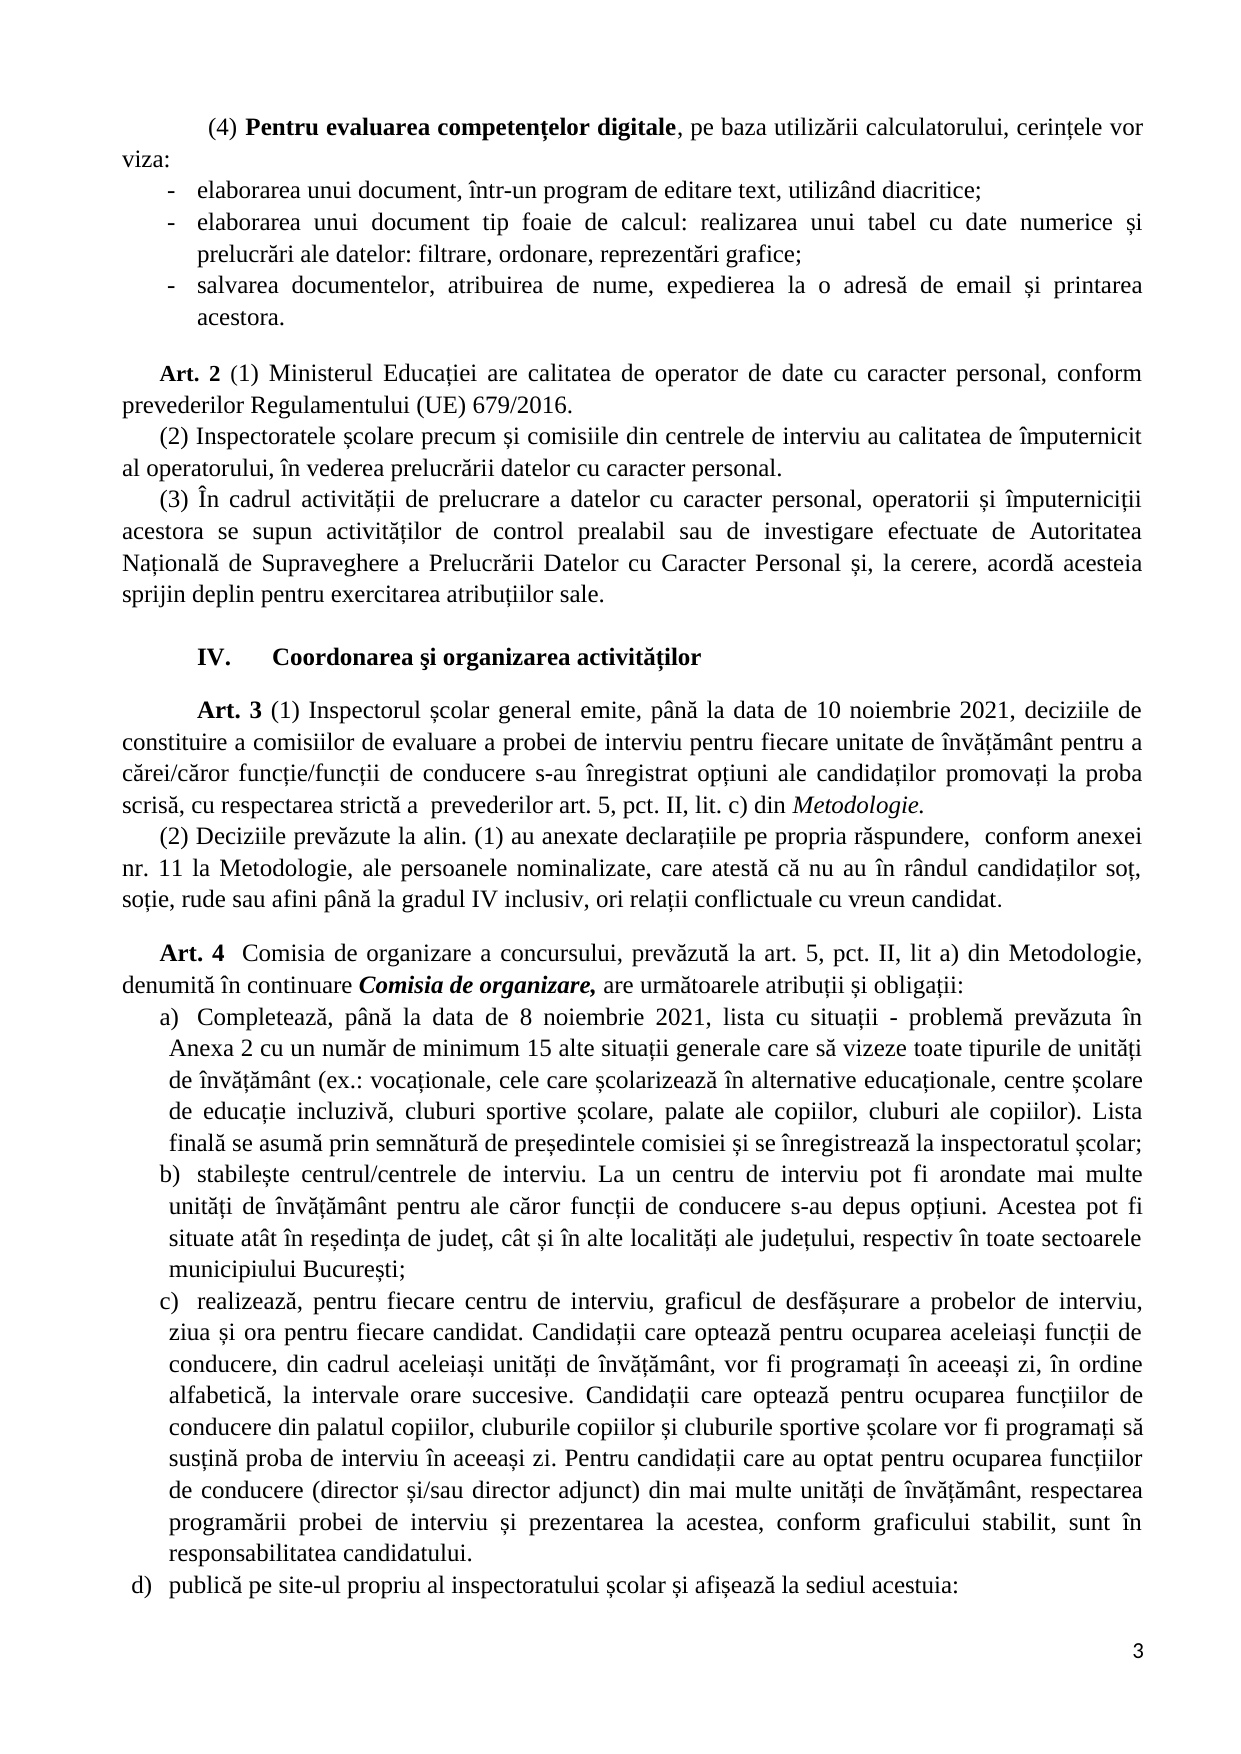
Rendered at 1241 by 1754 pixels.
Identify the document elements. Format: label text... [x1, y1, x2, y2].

text (2) Deciziile prevăzute la alin. (1) au anexate declarațiile pe propria răspundere, conform anexei nr. 11 la Metodologie, ale persoanele nominalizate, care atestă că nu au în rândul candidaților soț, soție, rude sau afini până la gradul IV inclusiv, ori relații conflictuale cu vreun candidat. [122, 821, 1144, 913]
list publică pe site-ul propriu al inspectoratului școlar și afișează la sediul acestuia: [131, 1570, 1144, 1598]
text Art. 4 Comisia de organizare a concursului, prevăzută la art. 5, pct. II, lit a) din Metodologie, denumită în continuare Comisia de organizare, are următoarele atribuții și obligații: [122, 938, 1144, 999]
list elaborarea unui document tip foaie de calcul: realizarea unui tabel cu date numerice și prelucrări ale datelor: filtrare, ordonare, reprezentări grafice; [167, 207, 1144, 267]
text Art. 2 (1) Ministerul Educației are calitatea de operator de date cu caracter personal, conform prevederilor Regulamentului (UE) 679/2016. [122, 358, 1144, 419]
text Art. 3 (1) Inspectorul școlar general emite, până la data de 10 noiembrie 2021, deciziile de constituire a comisiilor de evaluare a probei de interviu pentru fiecare unitate de învățământ pentru a cărei/căror funcție/funcții de conducere s-au înregistrat opțiuni ale candidaților promovați la proba scrisă, cu respectarea strictă a prevederilor art. 5, pct. II, lit. c) din Metodologie. [122, 695, 1144, 818]
text (2) Inspectoratele școlare precum și comisiile din centrele de interviu au calitatea de împuternicit al operatorului, în vederea prelucrării datelor cu caracter personal. [122, 421, 1144, 482]
list realizează, pentru fiecare centru de interviu, graficul de desfășurare a probelor de interviu, ziua și ora pentru fiecare candidat. Candidații care optează pentru ocuparea aceleiași funcții de conducere, din cadrul aceleiași unități de învățământ, vor fi programați în aceeași zi, în ordine alfabetică, la intervale orare succesive. Candidații care optează pentru ocuparea funcțiilor de conducere din palatul copiilor, cluburile copiilor și cluburile sportive școlare vor fi programați să susțină proba de interviu în aceeași zi. Pentru candidații care au optat pentru ocuparea funcțiilor de conducere (director și/sau director adjunct) din mai multe unități de învățământ, respectarea programării probei de interviu și prezentarea la acestea, conform graficului stabilit, sunt în responsabilitatea candidatului. [159, 1286, 1144, 1567]
list Completează, până la data de 8 noiembrie 2021, lista cu situații - problemă prevăzuta în Anexa 2 cu un număr de minimum 15 alte situații generale care să vizeze toate tipurile de unități de învățământ (ex.: vocaționale, cele care școlarizează în alternative educaționale, centre școlare de educație incluzivă, cluburi sportive școlare, palate ale copiilor, cluburi ale copiilor). Lista finală se asumă prin semnătură de președintele comisiei și se înregistrează la inspectoratul școlar; [159, 1002, 1144, 1157]
list elaborarea unui document, într-un program de editare text, utilizând diacritice; [167, 176, 1144, 204]
text (3) În cadrul activității de prelucrare a datelor cu caracter personal, operatorii și împuterniciții acestora se supun activităților de control prealabil sau de investigare efectuate de Autoritatea Națională de Supraveghere a Prelucrării Datelor cu Caracter Personal și, la cerere, acordă acesteia sprijin deplin pentru exercitarea atribuțiilor sale. [122, 484, 1144, 608]
text (4) Pentru evaluarea competențelor digitale, pe baza utilizării calculatorului, cerințele vor viza: [122, 112, 1144, 173]
list salvarea documentelor, atribuirea de nume, expedierea la o adresă de email și printarea acestora. [167, 270, 1144, 331]
list stabilește centrul/centrele de interviu. La un centru de interviu pot fi arondate mai multe unități de învățământ pentru ale căror funcții de conducere s-au depus opțiuni. Acestea pot fi situate atât în reședința de județ, cât și în alte localități ale județului, respectiv în toate sectoarele municipiului București; [159, 1159, 1144, 1283]
list Coordonarea şi organizarea activităților [197, 642, 1144, 671]
